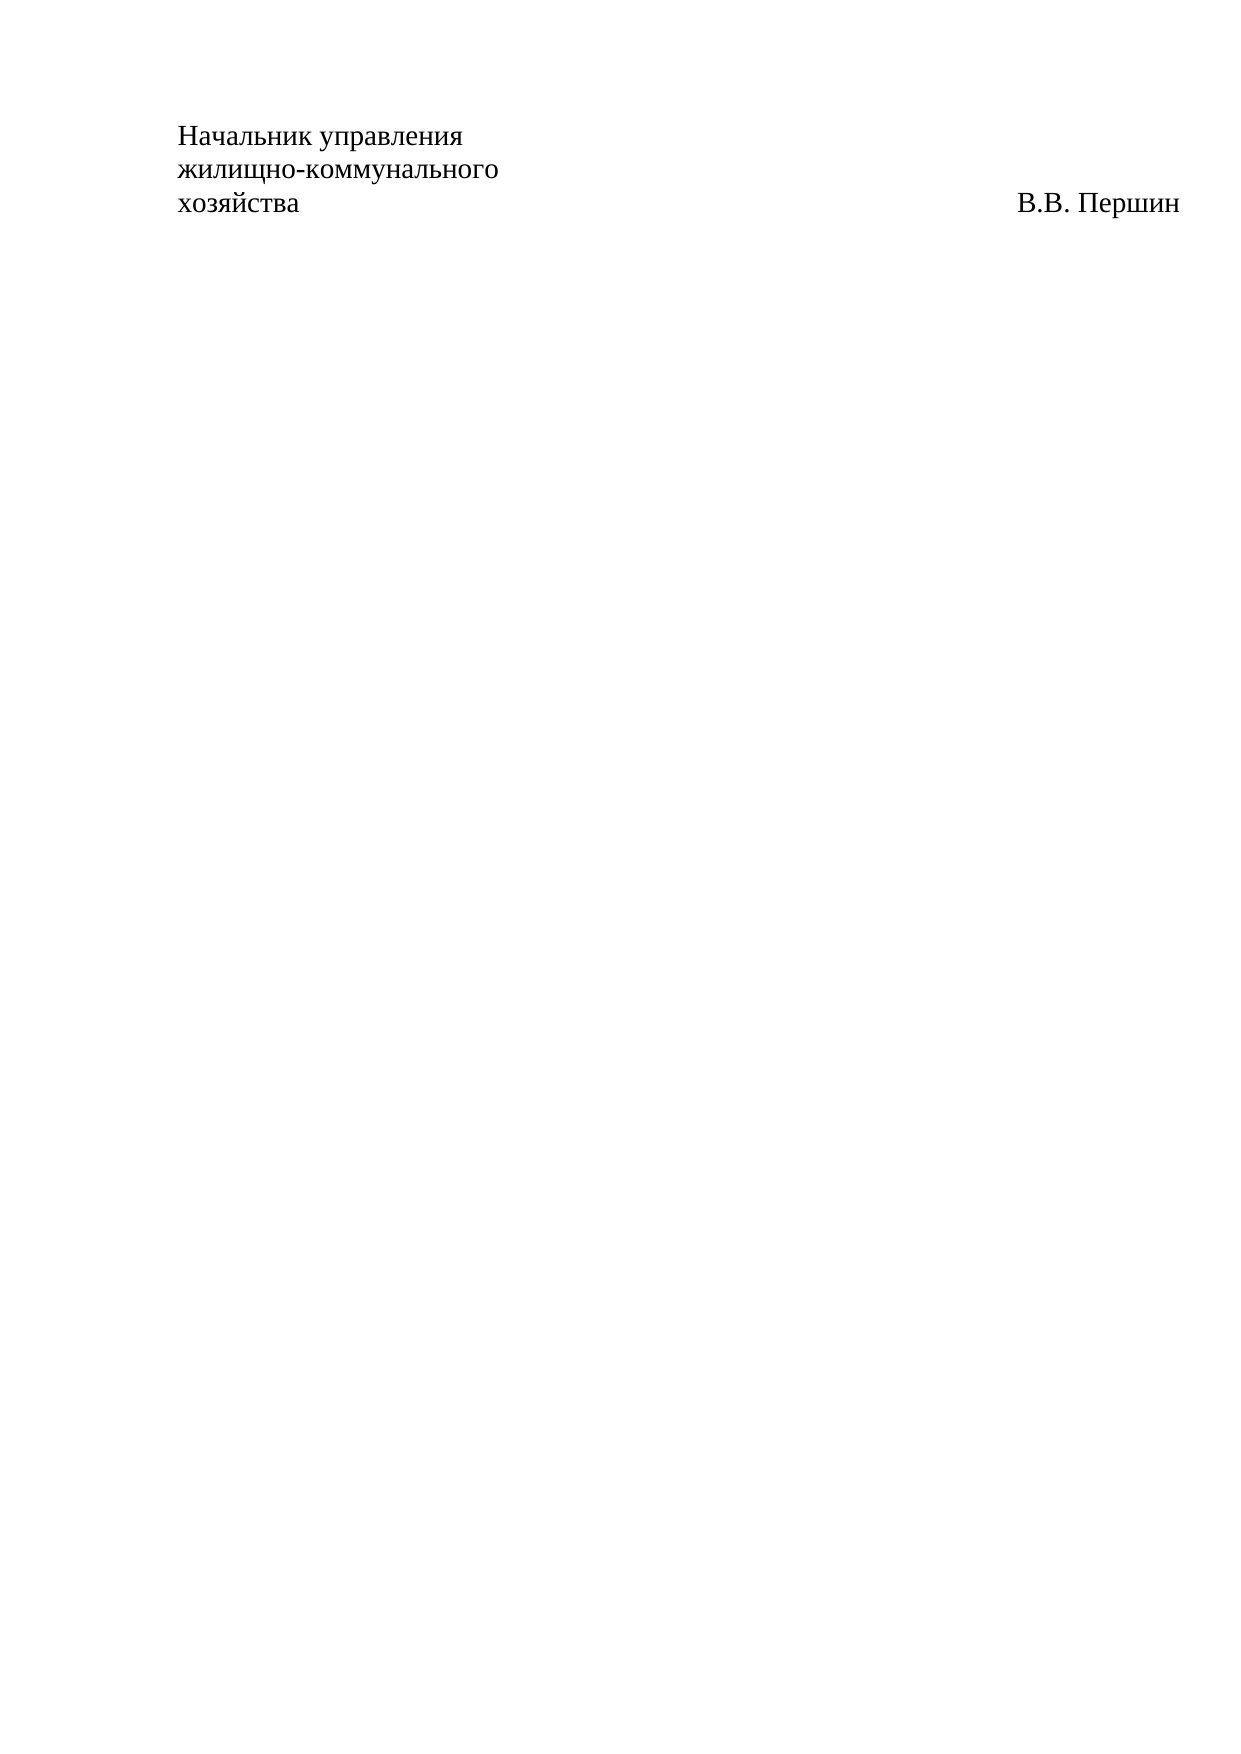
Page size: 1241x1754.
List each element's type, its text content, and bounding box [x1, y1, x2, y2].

text жилищно-коммунального [177, 152, 1181, 185]
text хозяйства В.В. Першин [177, 185, 1181, 219]
text Начальник управления [177, 118, 1181, 152]
